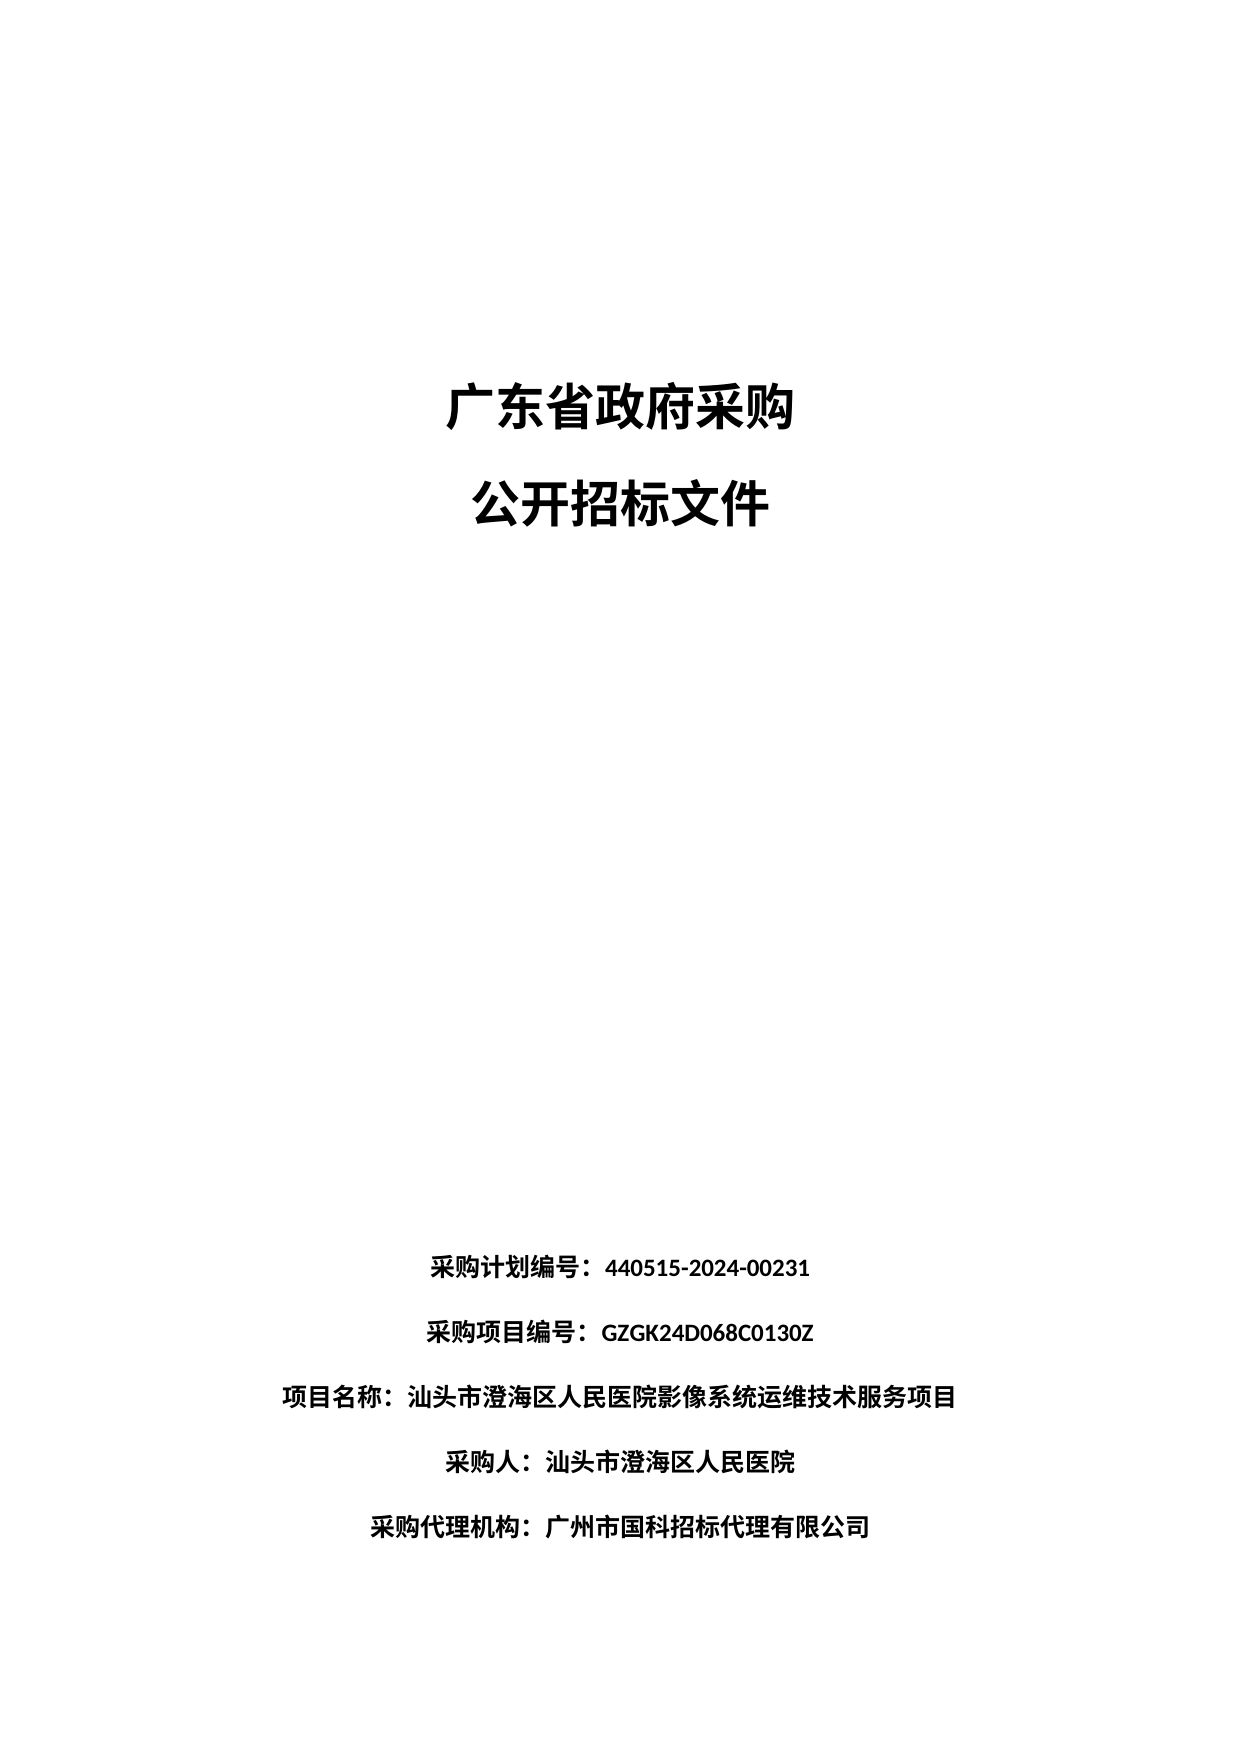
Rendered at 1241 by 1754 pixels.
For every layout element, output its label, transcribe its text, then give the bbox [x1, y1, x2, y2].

text 采购人：汕头市澄海区人民医院 [187, 1429, 1053, 1494]
text 采购计划编号：440515-2024-00231 [187, 1234, 1053, 1299]
text 采购代理机构：广州市国科招标代理有限公司 [187, 1494, 1053, 1559]
text 采购项目编号：GZGK24D068C0130Z [187, 1299, 1053, 1364]
text 公开招标文件 [187, 454, 1053, 1234]
text 项目名称：汕头市澄海区人民医院影像系统运维技术服务项目 [187, 1364, 1053, 1429]
text 广东省政府采购 [187, 357, 1053, 454]
